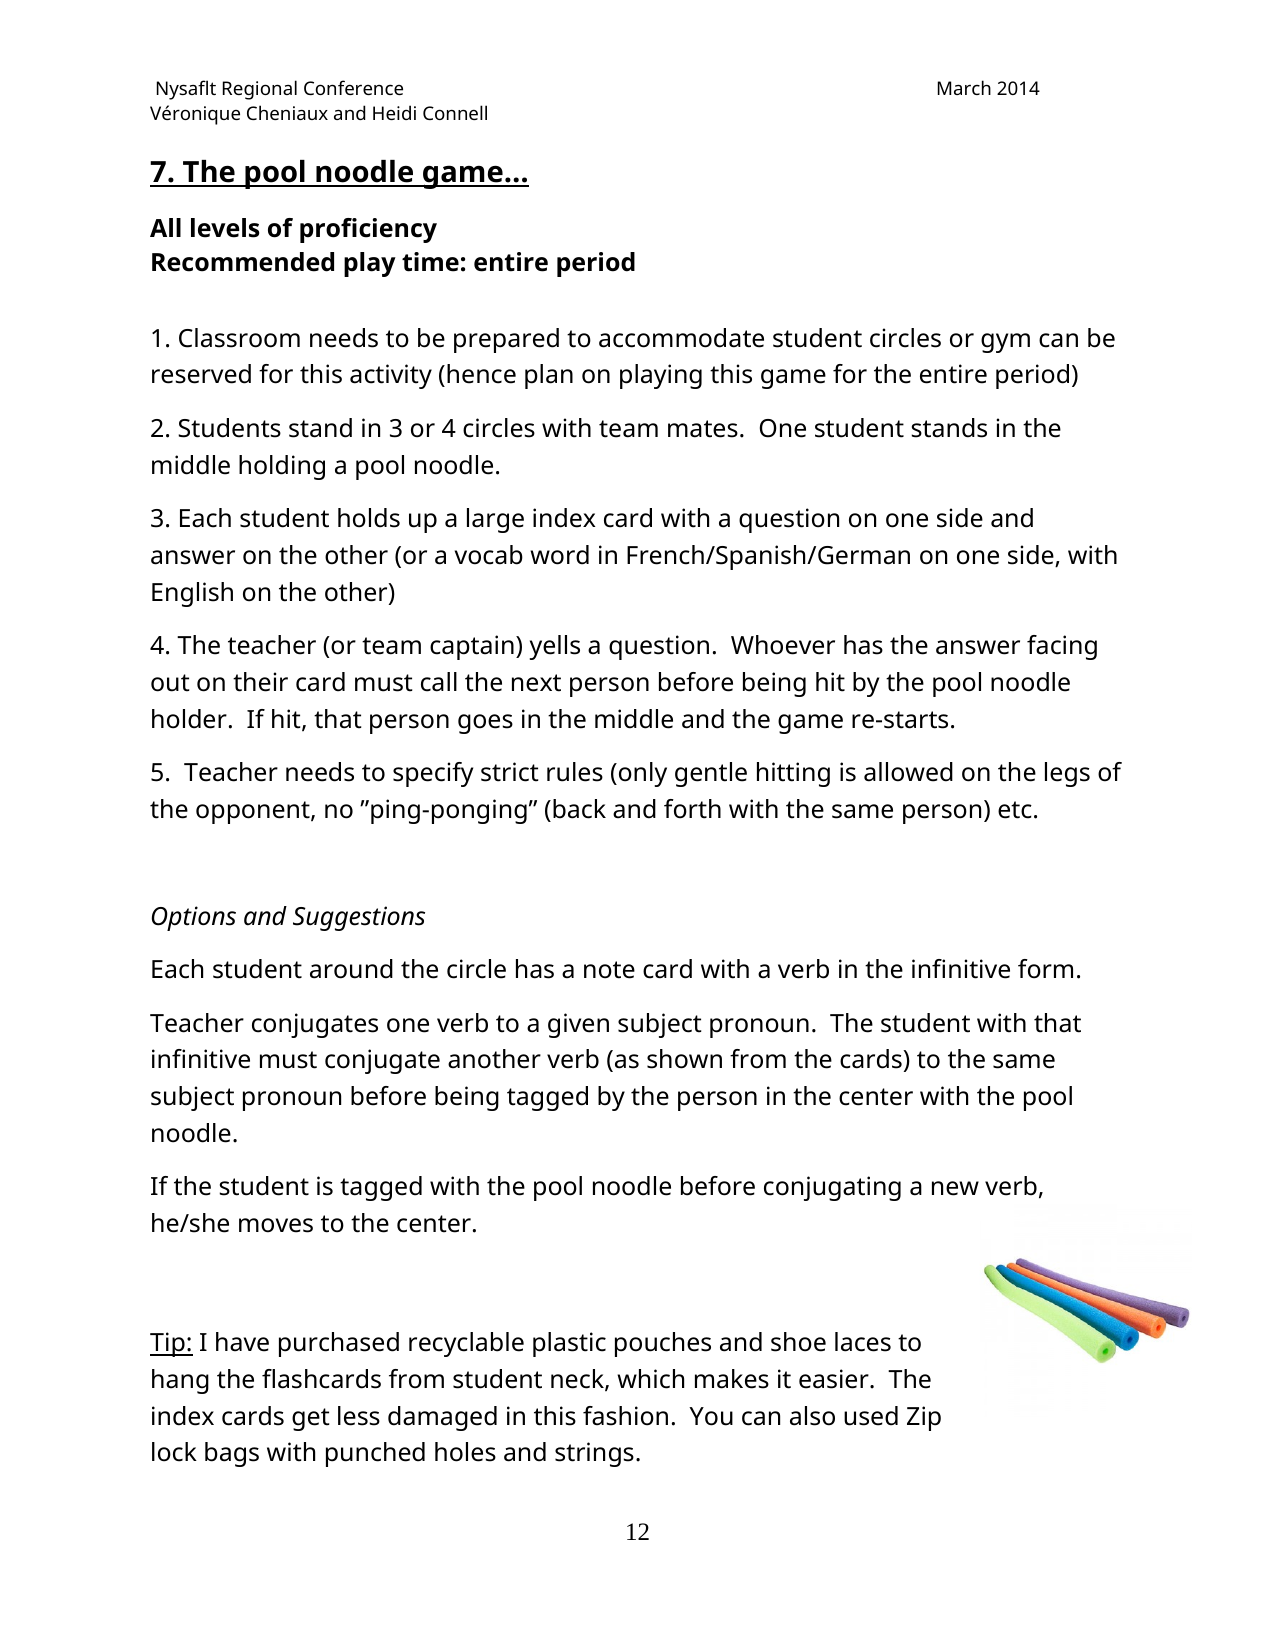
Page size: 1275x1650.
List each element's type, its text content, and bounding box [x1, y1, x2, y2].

text 7. The pool noodle game… [150, 152, 1125, 191]
text 3. Each student holds up a large index card with a question on one side and answer on the other (or a vocab word in French/Spanish/German on one side, with English on the other) [150, 501, 1125, 608]
text 5. Teacher needs to specify strict rules (only gentle hitting is allowed on the legs of the opponent, no ”ping-ponging” (back and forth with the same person) etc. [150, 755, 1125, 826]
text If the student is tagged with the pool noodle before conjugating a new verb, he/she moves to the center. [150, 1169, 1125, 1240]
text 4. The teacher (or team captain) yells a question. Whoever has the answer facing out on their card must call the next person before being hit by the pool noodle holder. If hit, that person goes in the middle and the game re-starts. [150, 628, 1125, 735]
text 2. Students stand in 3 or 4 circles with team mates. One student stands in the middle holding a pool noodle. [150, 411, 1125, 481]
text Recommended play time: entire period [150, 245, 1125, 279]
text Teacher conjugates one verb to a given subject pronoun. The student with that infinitive must conjugate another verb (as shown from the cards) to the same subject pronoun before being tagged by the person in the center with the pool noodle. [150, 1005, 1125, 1149]
text Tip: I have purchased recyclable plastic pouches and shoe laces to hang the flashcards from student neck, which makes it easier. The index cards get less damaged in this fashion. You can also used Zip lock bags with punched holes and strings. [150, 1325, 1125, 1469]
picture [979, 1204, 1192, 1417]
text Options and Suggestions [150, 898, 1125, 932]
text All levels of proficiency [150, 211, 1125, 245]
text 1. Classroom needs to be prepared to accommodate student circles or gym can be reserved for this activity (hence plan on playing this game for the entire period) [150, 320, 1125, 391]
text Each student around the circle has a note card with a verb in the infinitive form. [150, 952, 1125, 986]
